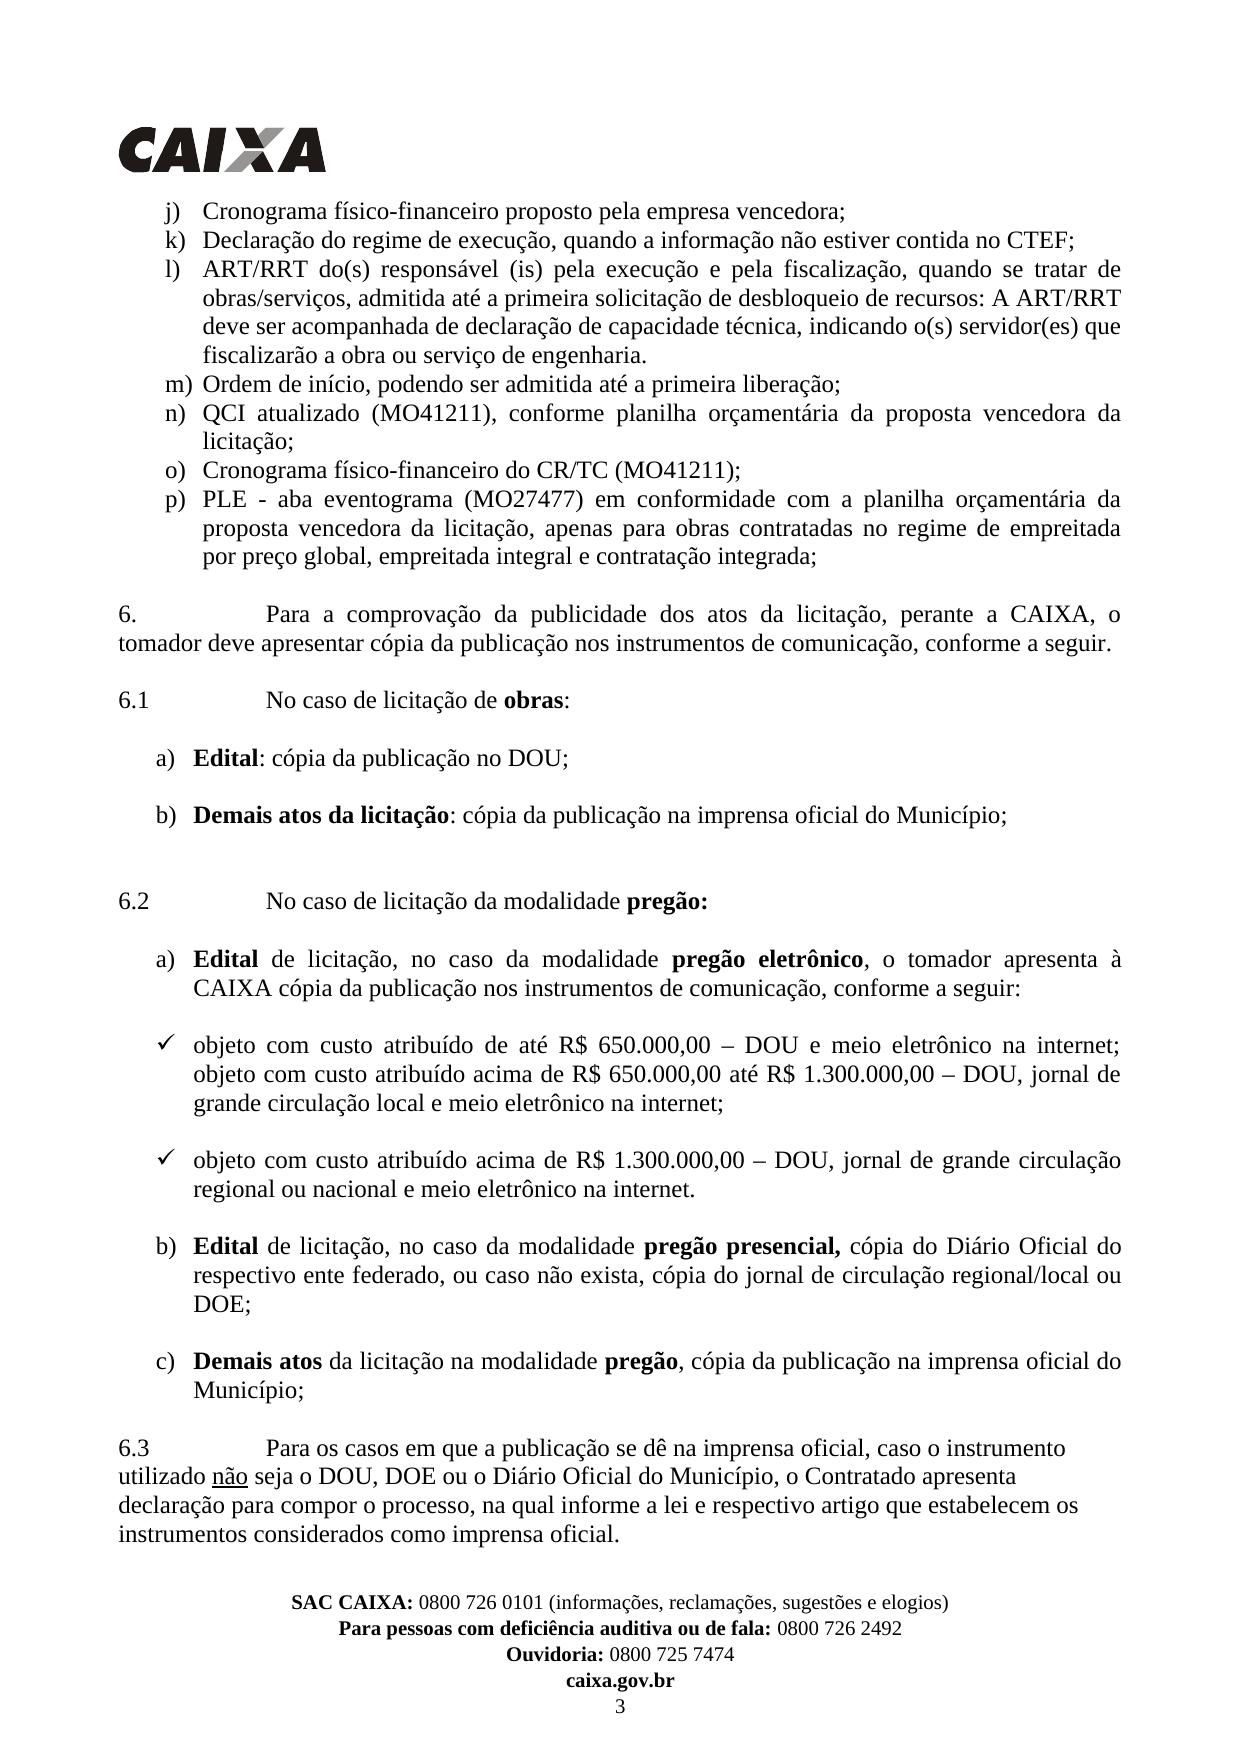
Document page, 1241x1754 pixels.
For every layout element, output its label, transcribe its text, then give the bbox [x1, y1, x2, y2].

list objeto com custo atribuído acima de R$ 1.300.000,00 – DOU, jornal de grande circulação regional ou nacional e meio eletrônico na internet. [156, 1145, 1122, 1203]
list Edital de licitação, no caso da modalidade pregão eletrônico, o tomador apresenta à CAIXA cópia da publicação nos instrumentos de comunicação, conforme a seguir: [156, 944, 1122, 1001]
list Demais atos da licitação: cópia da publicação na imprensa oficial do Município; [156, 800, 1122, 829]
list Edital de licitação, no caso da modalidade pregão presencial, cópia do Diário Oficial do respectivo ente federado, ou caso não exista, cópia do jornal de circulação regional/local ou DOE; [156, 1231, 1122, 1318]
list Cronograma físico-financeiro do CR/TC (MO41211); [165, 455, 1122, 484]
list Cronograma físico-financeiro proposto pela empresa vencedora; [165, 196, 1122, 225]
text 6. Para a comprovação da publicidade dos atos da licitação, perante a CAIXA, o tomador deve apresentar cópia da publicação nos instrumentos de comunicação, conforme a seguir. [118, 599, 1122, 656]
list objeto com custo atribuído de até R$ 650.000,00 – DOU e meio eletrônico na internet; objeto com custo atribuído acima de R$ 650.000,00 até R$ 1.300.000,00 – DOU, jornal de grande circulação local e meio eletrônico na internet; [156, 1030, 1122, 1116]
list Demais atos da licitação na modalidade pregão, cópia da publicação na imprensa oficial do Município; [156, 1346, 1122, 1404]
list Declaração do regime de execução, quando a informação não estiver contida no CTEF; [165, 225, 1122, 254]
list Ordem de início, podendo ser admitida até a primeira liberação; [165, 369, 1122, 398]
text 6.2 No caso de licitação da modalidade pregão: [118, 886, 1122, 915]
list Edital: cópia da publicação no DOU; [156, 743, 1122, 771]
text 6.1 No caso de licitação de obras: [118, 685, 1122, 714]
list QCI atualizado (MO41211), conforme planilha orçamentária da proposta vencedora da licitação; [165, 398, 1122, 455]
text 6.3 Para os casos em que a publicação se dê na imprensa oficial, caso o instrumento utilizado não seja o DOU, DOE ou o Diário Oficial do Município, o Contratado apresenta declaração para compor o processo, na qual informe a lei e respectivo artigo que estabelecem os instrumentos considerados como imprensa oficial. [118, 1433, 1122, 1548]
list PLE - aba eventograma (MO27477) em conformidade com a planilha orçamentária da proposta vencedora da licitação, apenas para obras contratadas no regime de empreitada por preço global, empreitada integral e contratação integrada; [165, 484, 1122, 570]
list ART/RRT do(s) responsável (is) pela execução e pela fiscalização, quando se tratar de obras/serviços, admitida até a primeira solicitação de desbloqueio de recursos: A ART/RRT deve ser acompanhada de declaração de capacidade técnica, indicando o(s) servidor(es) que fiscalizarão a obra ou serviço de engenharia. [165, 254, 1122, 369]
